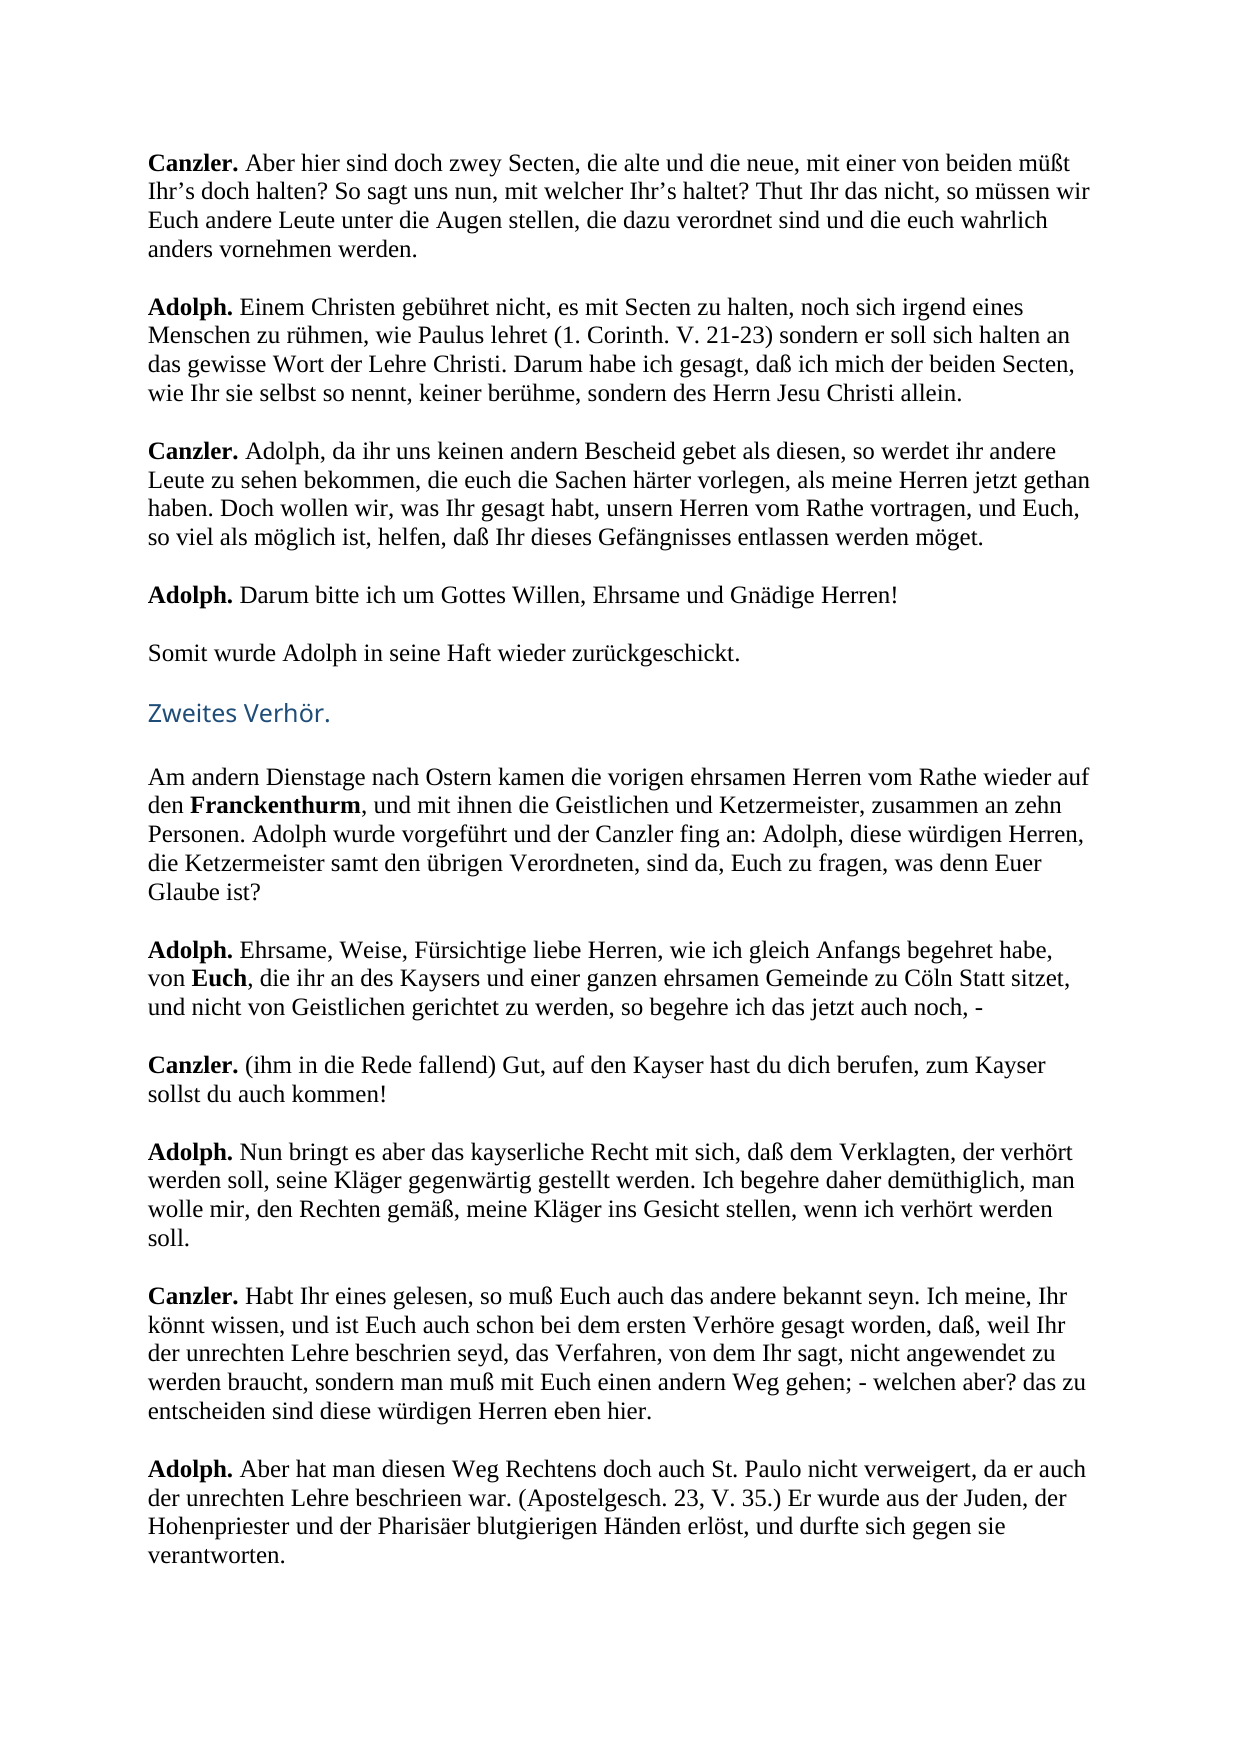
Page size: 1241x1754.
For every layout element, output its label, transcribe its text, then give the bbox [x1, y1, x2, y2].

subtitle Zweites Verhör. [148, 696, 1093, 730]
text Adolph. Aber hat man diesen Weg Rechtens doch auch St. Paulo nicht verweigert, da er auch der unrechten Lehre beschrieen war. (Apostelgesch. 23, V. 35.) Er wurde aus der Juden, der Hohenpriester und der Pharisäer blutgierigen Händen erlöst, und durfte sich gegen sie verantworten. [148, 1454, 1093, 1569]
text Adolph. Nun bringt es aber das kayserliche Recht mit sich, daß dem Verklagten, der verhört werden soll, seine Kläger gegenwärtig gestellt werden. Ich begehre daher demüthiglich, man wolle mir, den Rechten gemäß, meine Kläger ins Gesicht stellen, wenn ich verhört werden soll. [148, 1137, 1093, 1252]
text Adolph. Einem Christen gebühret nicht, es mit Secten zu halten, noch sich irgend eines Menschen zu rühmen, wie Paulus lehret (1. Corinth. V. 21-23) sondern er soll sich halten an das gewisse Wort der Lehre Christi. Darum habe ich gesagt, daß ich mich der beiden Secten, wie Ihr sie selbst so nennt, keiner berühme, sondern des Herrn Jesu Christi allein. [148, 292, 1093, 407]
text Canzler. Habt Ihr eines gelesen, so muß Euch auch das andere bekannt seyn. Ich meine, Ihr könnt wissen, und ist Euch auch schon bei dem ersten Verhöre gesagt worden, daß, weil Ihr der unrechten Lehre beschrien seyd, das Verfahren, von dem Ihr sagt, nicht angewendet zu werden braucht, sondern man muß mit Euch einen andern Weg gehen; - welchen aber? das zu entscheiden sind diese würdigen Herren eben hier. [148, 1281, 1093, 1425]
text Canzler. Adolph, da ihr uns keinen andern Bescheid gebet als diesen, so werdet ihr andere Leute zu sehen bekommen, die euch die Sachen härter vorlegen, als meine Herren jetzt gethan haben. Doch wollen wir, was Ihr gesagt habt, unsern Herren vom Rathe vortragen, und Euch, so viel als möglich ist, helfen, daß Ihr dieses Gefängnisses entlassen werden möget. [148, 436, 1093, 551]
text Adolph. Ehrsame, Weise, Fürsichtige liebe Herren, wie ich gleich Anfangs begehret habe, von Euch, die ihr an des Kaysers und einer ganzen ehrsamen Gemeinde zu Cöln Statt sitzet, und nicht von Geistlichen gerichtet zu werden, so begehre ich das jetzt auch noch, - [148, 935, 1093, 1021]
text Canzler. (ihm in die Rede fallend) Gut, auf den Kayser hast du dich berufen, zum Kayser sollst du auch kommen! [148, 1050, 1093, 1108]
text Adolph. Darum bitte ich um Gottes Willen, Ehrsame und Gnädige Herren! [148, 580, 1093, 609]
text Canzler. Aber hier sind doch zwey Secten, die alte und die neue, mit einer von beiden müßt Ihr’s doch halten? So sagt uns nun, mit welcher Ihr’s haltet? Thut Ihr das nicht, so müssen wir Euch andere Leute unter die Augen stellen, die dazu verordnet sind und die euch wahrlich anders vornehmen werden. [148, 148, 1093, 263]
text Somit wurde Adolph in seine Haft wieder zurückgeschickt. [148, 638, 1093, 667]
text Am andern Dienstage nach Ostern kamen die vorigen ehrsamen Herren vom Rathe wieder auf den Franckenthurm, und mit ihnen die Geistlichen und Ketzermeister, zusammen an zehn Personen. Adolph wurde vorgeführt und der Canzler fing an: Adolph, diese würdigen Herren, die Ketzermeister samt den übrigen Verordneten, sind da, Euch zu fragen, was denn Euer Glaube ist? [148, 762, 1093, 906]
